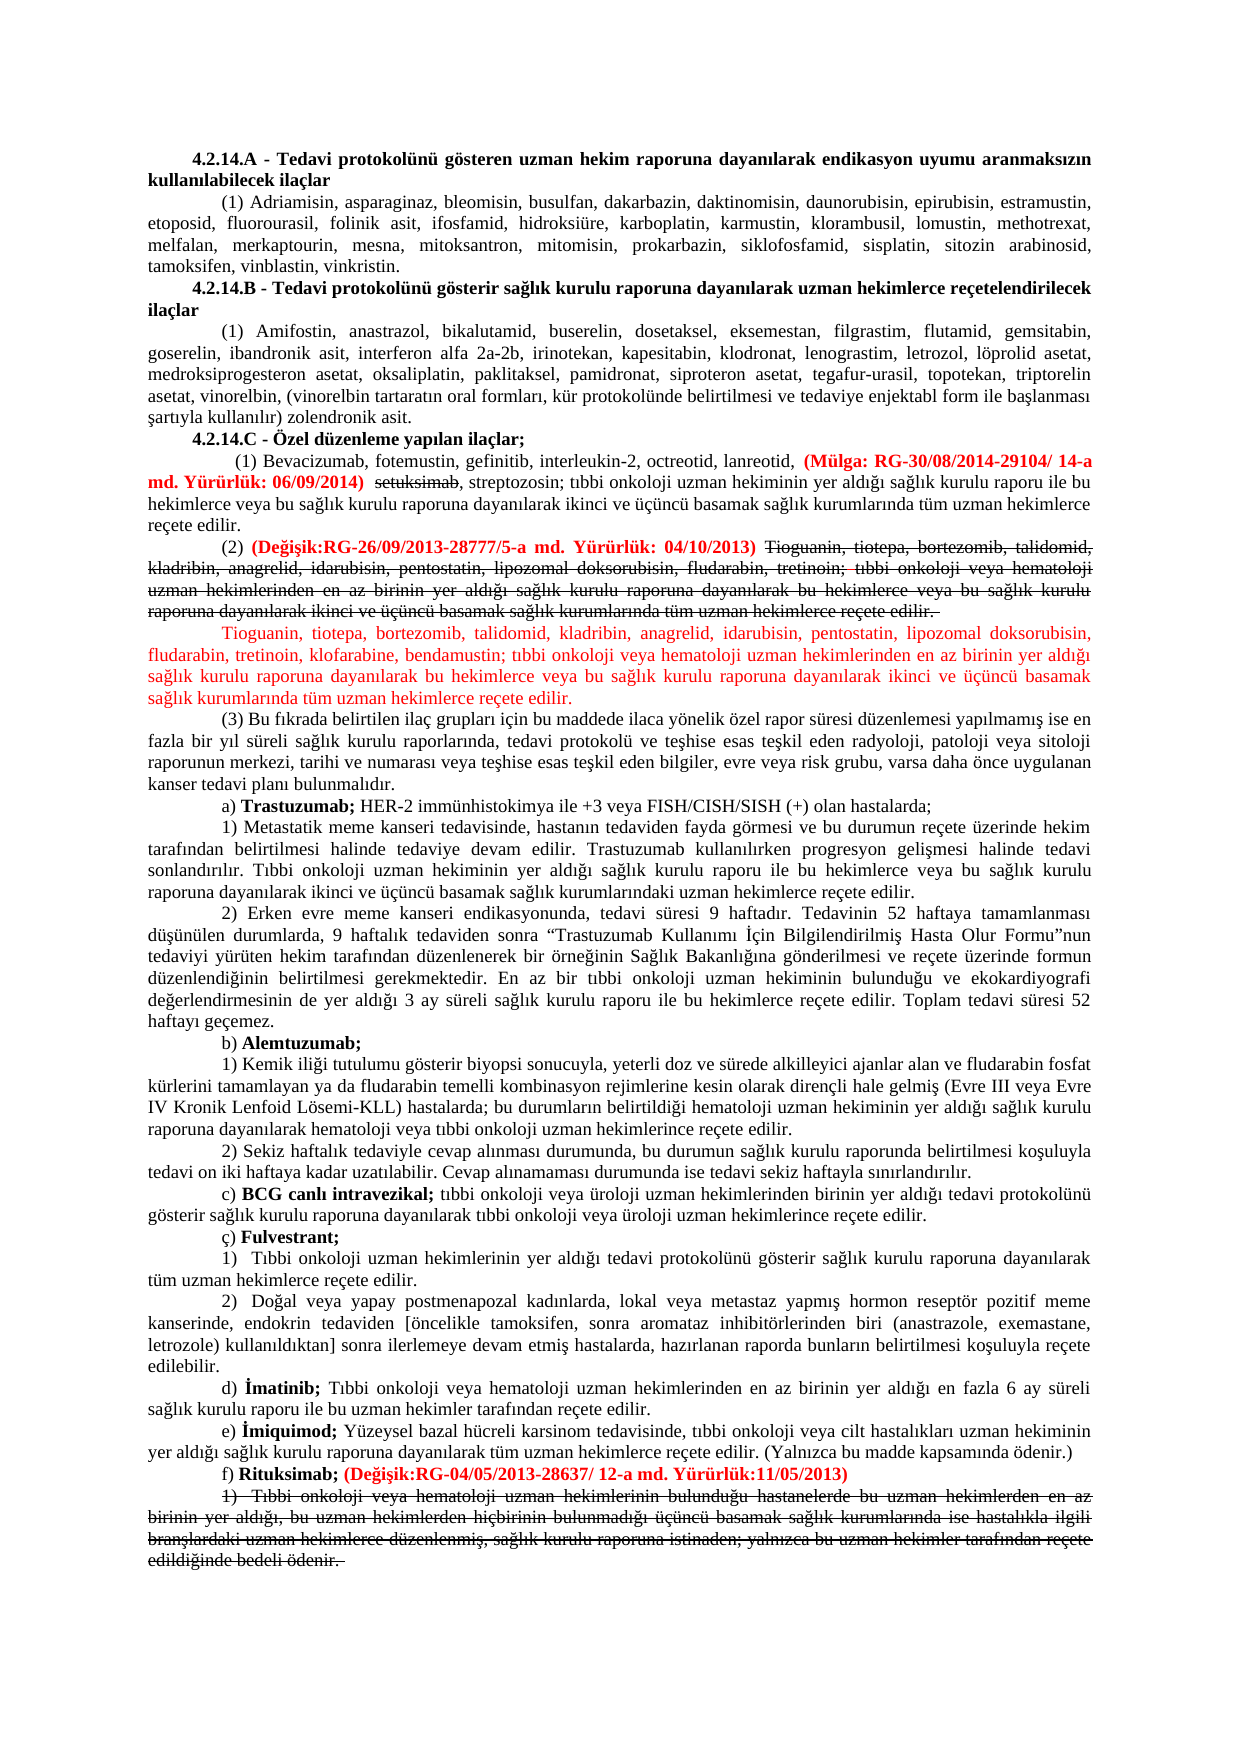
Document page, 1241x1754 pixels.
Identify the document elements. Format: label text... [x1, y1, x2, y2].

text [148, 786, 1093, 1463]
subtitle 4.2.14.C - Özel düzenleme yapılan ilaçlar; [148, 643, 1093, 665]
subtitle 4.2.14 - Kanser tedavisinde ilaç kullanım ilkeleri [148, 148, 1093, 169]
text (1) Ayakta kemoterapi yapılacak kanserli hastalara tedavi protokolünü gösterir sağlık kurulu/uzman hekim raporuna dayanılarak kür tanımına uyacak tedavi uygulanıyor ise bir kürlük, kür tanımına uymayan tedavi uygulanıyor ise en fazla 3 aylık dozda ilaç verilebilir. [148, 169, 1093, 234]
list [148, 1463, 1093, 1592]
subtitle 4.2.14.A - Tedavi protokolünü gösteren uzman hekim raporuna dayanılarak endikasyon uyumu aranmaksızın kullanılabilecek ilaçlar [148, 363, 1093, 406]
text (2) Kanser tedavisinde kullanılacak hormonlar ve hormon antagonistleri ile maligniteye bağlı metastatik olgularda kullanılan yardımcı ilaçlar, tedavi protokolünü gösterir uzman hekim raporuna dayanılarak 3 aylık dozlarda verilebilir. (SUT’ta bu ilaçlar için ayrıca bulunan düzenlemeler saklıdır.) [148, 234, 1093, 298]
text (1) Adriamisin, asparaginaz, bleomisin, busulfan, dakarbazin, daktinomisin, daunorubisin, epirubisin, estramustin, etoposid, fluorourasil, folinik asit, ifosfamid, hidroksiüre, karboplatin, karmustin, klorambusil, lomustin, methotrexat, melfalan, merkaptourin, mesna, mitoksantron, mitomisin, prokarbazin, siklofosfamid, sisplatin, sitozin arabinosid, tamoksifen, vinblastin, vinkristin. [148, 406, 1093, 493]
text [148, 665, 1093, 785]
subtitle 4.2.14.B - Tedavi protokolünü gösterir sağlık kurulu raporuna dayanılarak uzman hekimlerce reçetelendirilecek ilaçlar [148, 493, 1093, 536]
text (1) Amifostin, anastrazol, bikalutamid, buserelin, dosetaksel, eksemestan, filgrastim, flutamid, gemsitabin, goserelin, ibandronik asit, interferon alfa 2a-2b, irinotekan, kapesitabin, klodronat, lenograstim, letrozol, löprolid asetat, medroksiprogesteron asetat, oksaliplatin, paklitaksel, pamidronat, siproteron asetat, tegafur-urasil, topotekan, triptorelin asetat, vinorelbin, (vinorelbin tartaratın oral formları, kür protokolünde belirtilmesi ve tedaviye enjektabl form ile başlanması şartıyla kullanılır) zolendronik asit. [148, 536, 1093, 643]
text (3) Kanser tedavisinde endikasyon dışı ilaç kullanımında, tedavi protokolünü ve daha önce uygulanan kemoterapi dahil diğer tedavileri de gösteren tıbbi onkoloji veya hematoloji uzman hekimlerinden birinin bulunduğu sağlık kurulu raporu aranır. (SUT’un 4.2.14.A maddesinde belirtilen etken maddeler hariç) [148, 298, 1093, 363]
